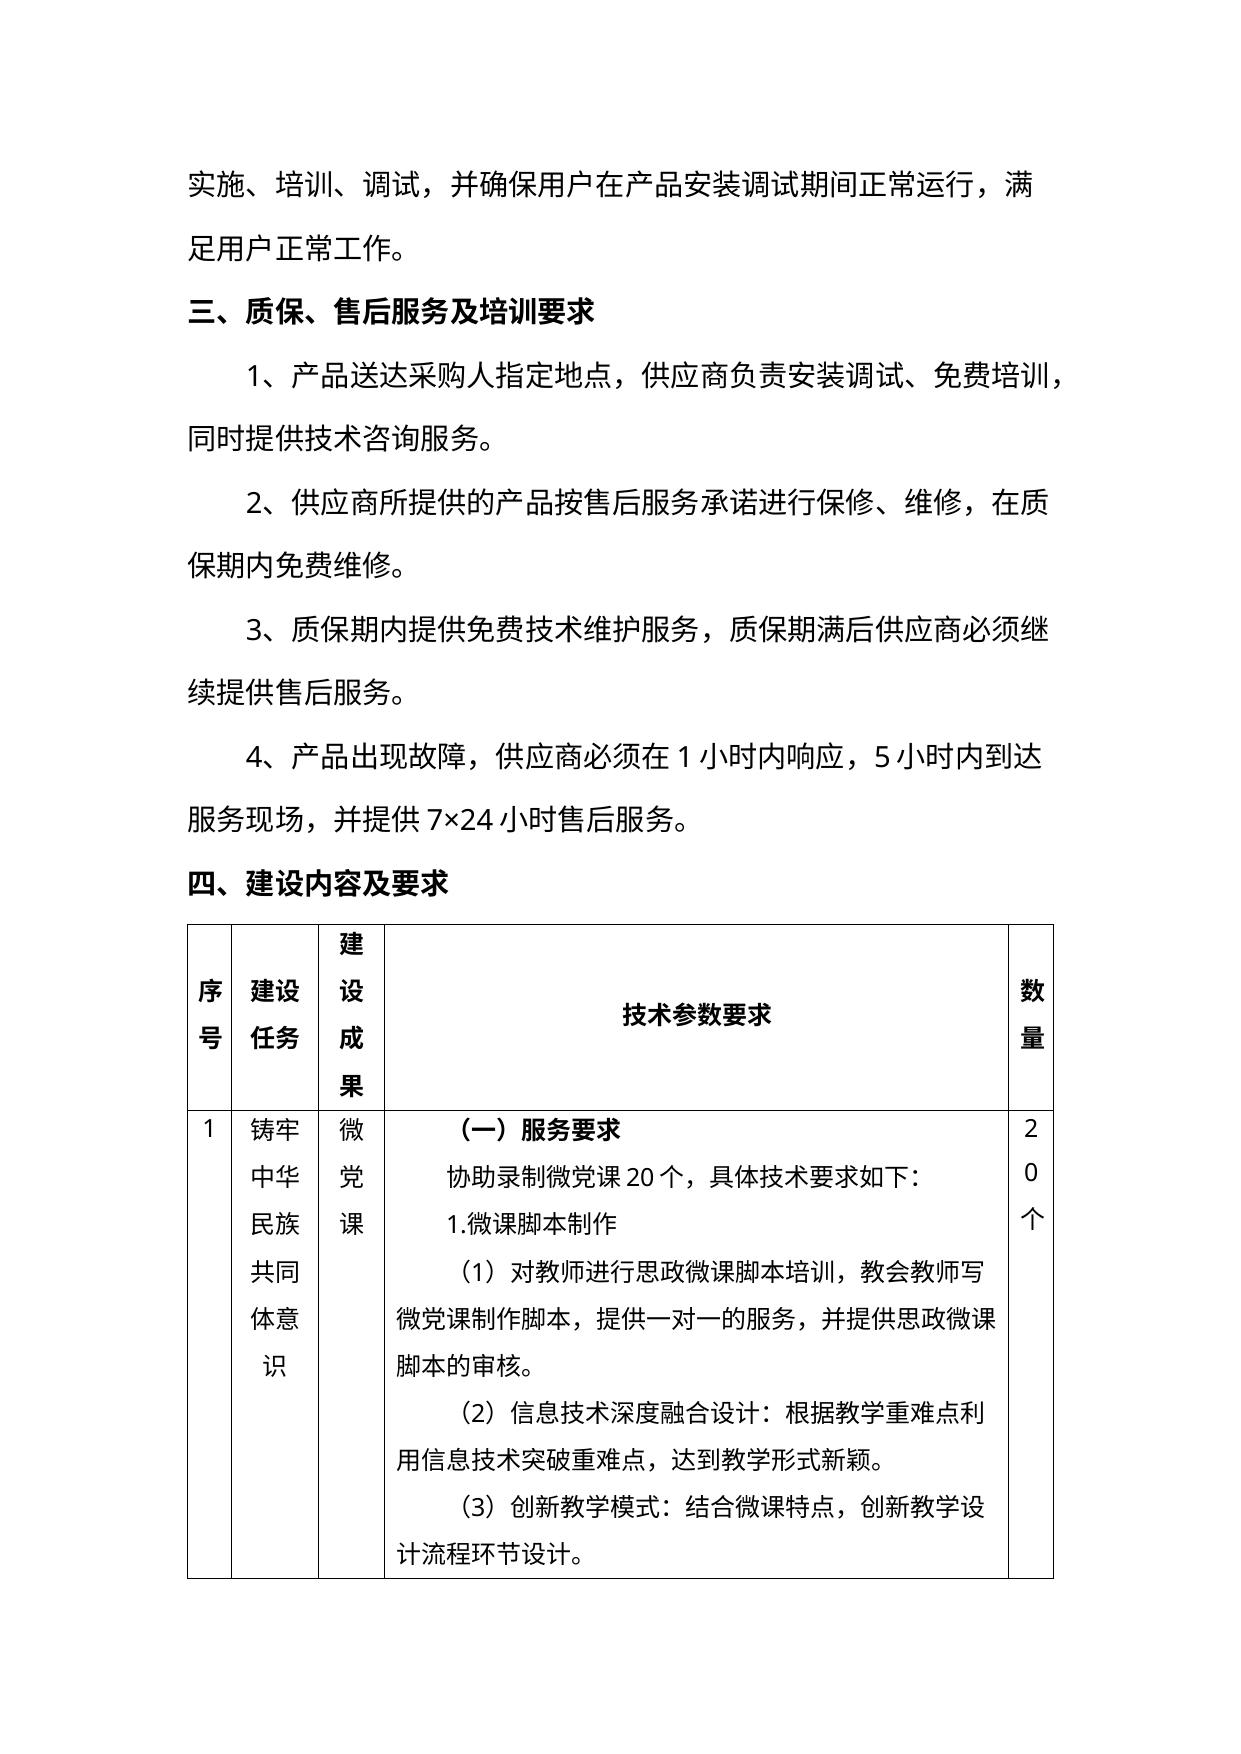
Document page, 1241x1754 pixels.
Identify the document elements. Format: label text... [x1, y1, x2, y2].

table_cell 微党课 [319, 1111, 384, 1578]
table_header 建设任务 [232, 925, 318, 1110]
text 2、供应商所提供的产品按售后服务承诺进行保修、维修，在质保期内免费维修。 [187, 479, 1053, 585]
table_cell 铸牢中华民族共同体意识 [232, 1111, 318, 1578]
text 3、质保期内提供免费技术维护服务，质保期满后供应商必须继续提供售后服务。 [187, 606, 1053, 712]
table_cell 20个 [1009, 1111, 1053, 1578]
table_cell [385, 1111, 1008, 1578]
table_header 序号 [188, 925, 231, 1110]
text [187, 162, 1053, 268]
table_header 数量 [1009, 925, 1053, 1110]
text 4、产品出现故障，供应商必须在1小时内响应，5小时内到达服务现场，并提供7×24小时售后服务。 [187, 733, 1053, 839]
table_header 建设成果 [319, 925, 384, 1110]
table_header 技术参数要求 [385, 925, 1008, 1110]
text 1、产品送达采购人指定地点，供应商负责安装调试、免费培训，同时提供技术咨询服务。 [187, 352, 1053, 458]
table_cell 1 [188, 1111, 231, 1578]
text 四、建设内容及要求 [187, 860, 1053, 903]
text 三、质保、售后服务及培训要求 [187, 289, 1053, 331]
